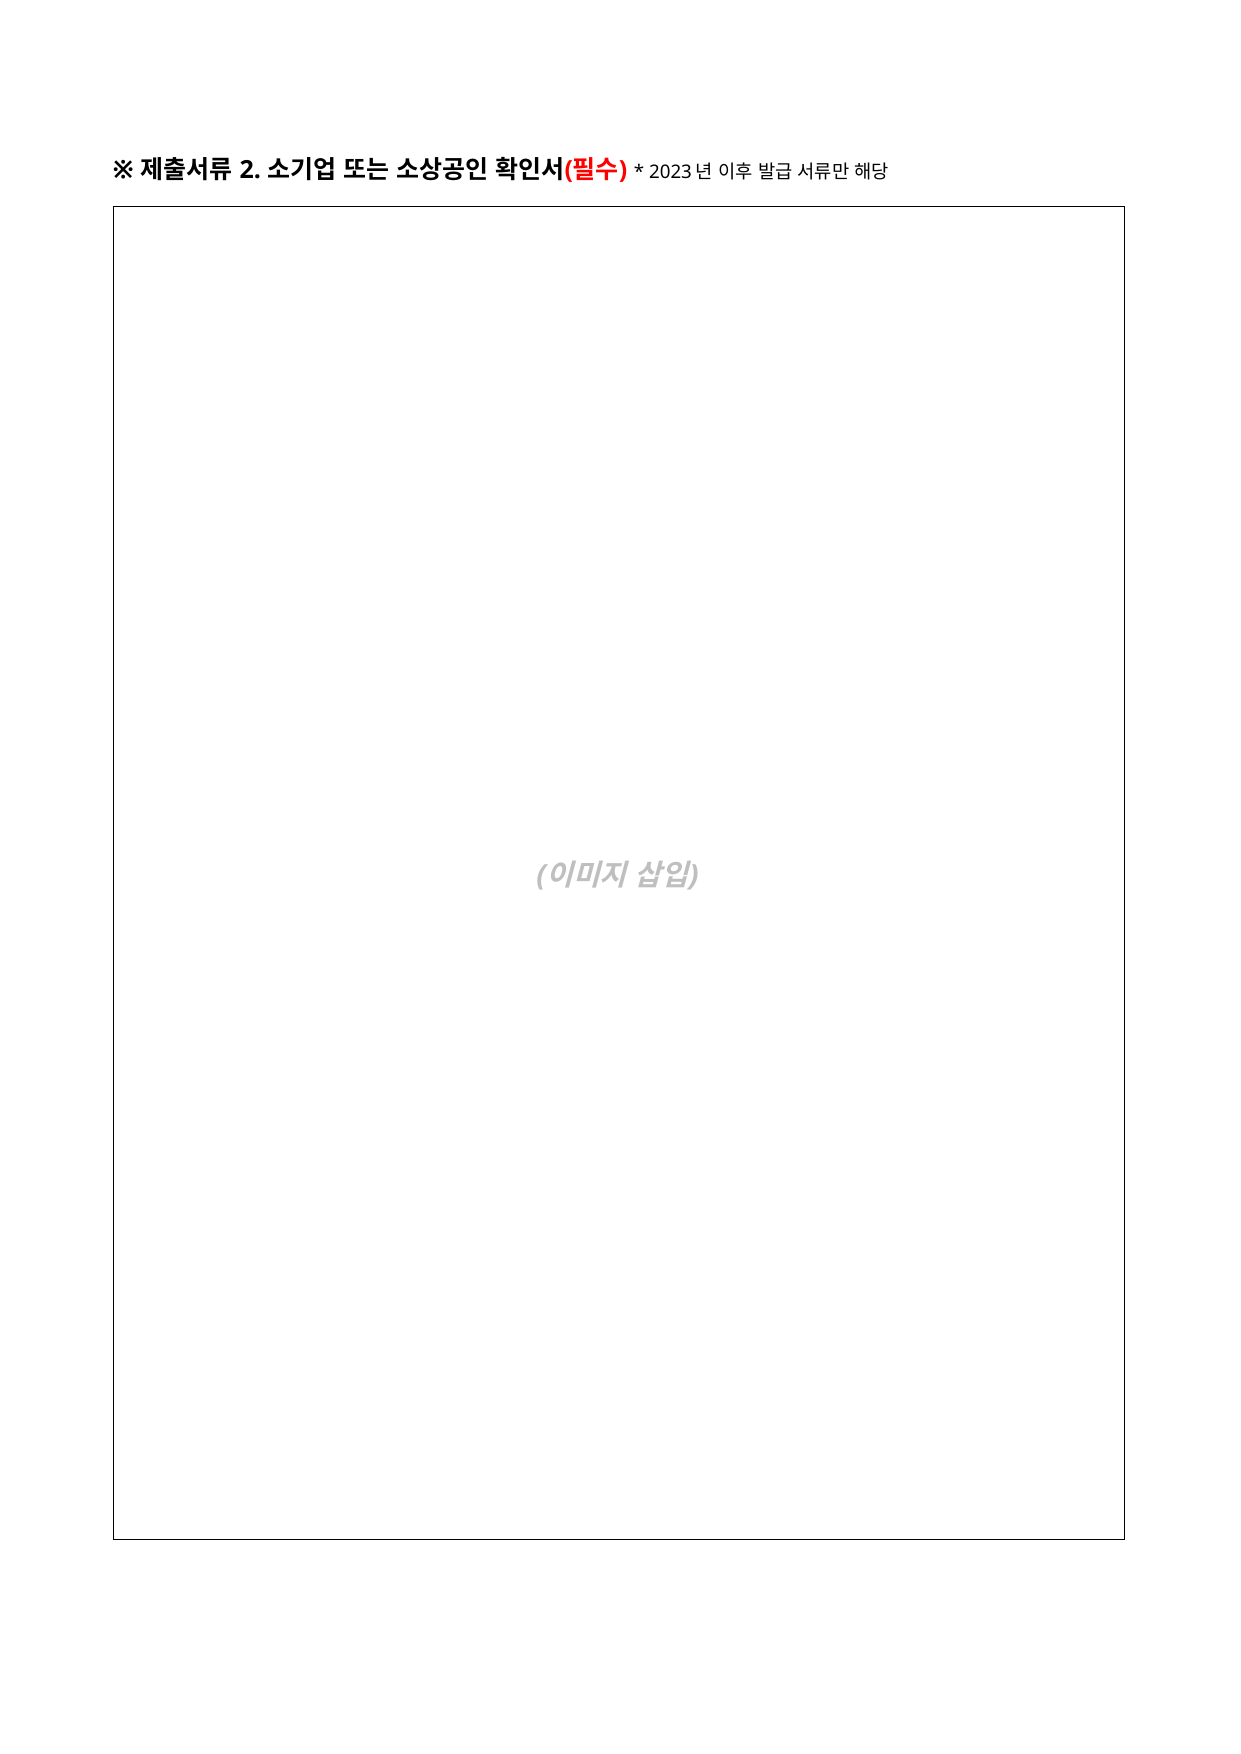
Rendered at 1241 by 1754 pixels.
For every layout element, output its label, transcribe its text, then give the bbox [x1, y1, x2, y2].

table_header (이미지 삽입) [114, 207, 1124, 1538]
text ※ 제출서류 2. 소기업 또는 소상공인 확인서(필수) * 2023년 이후 발급 서류만 해당 [112, 150, 1128, 186]
